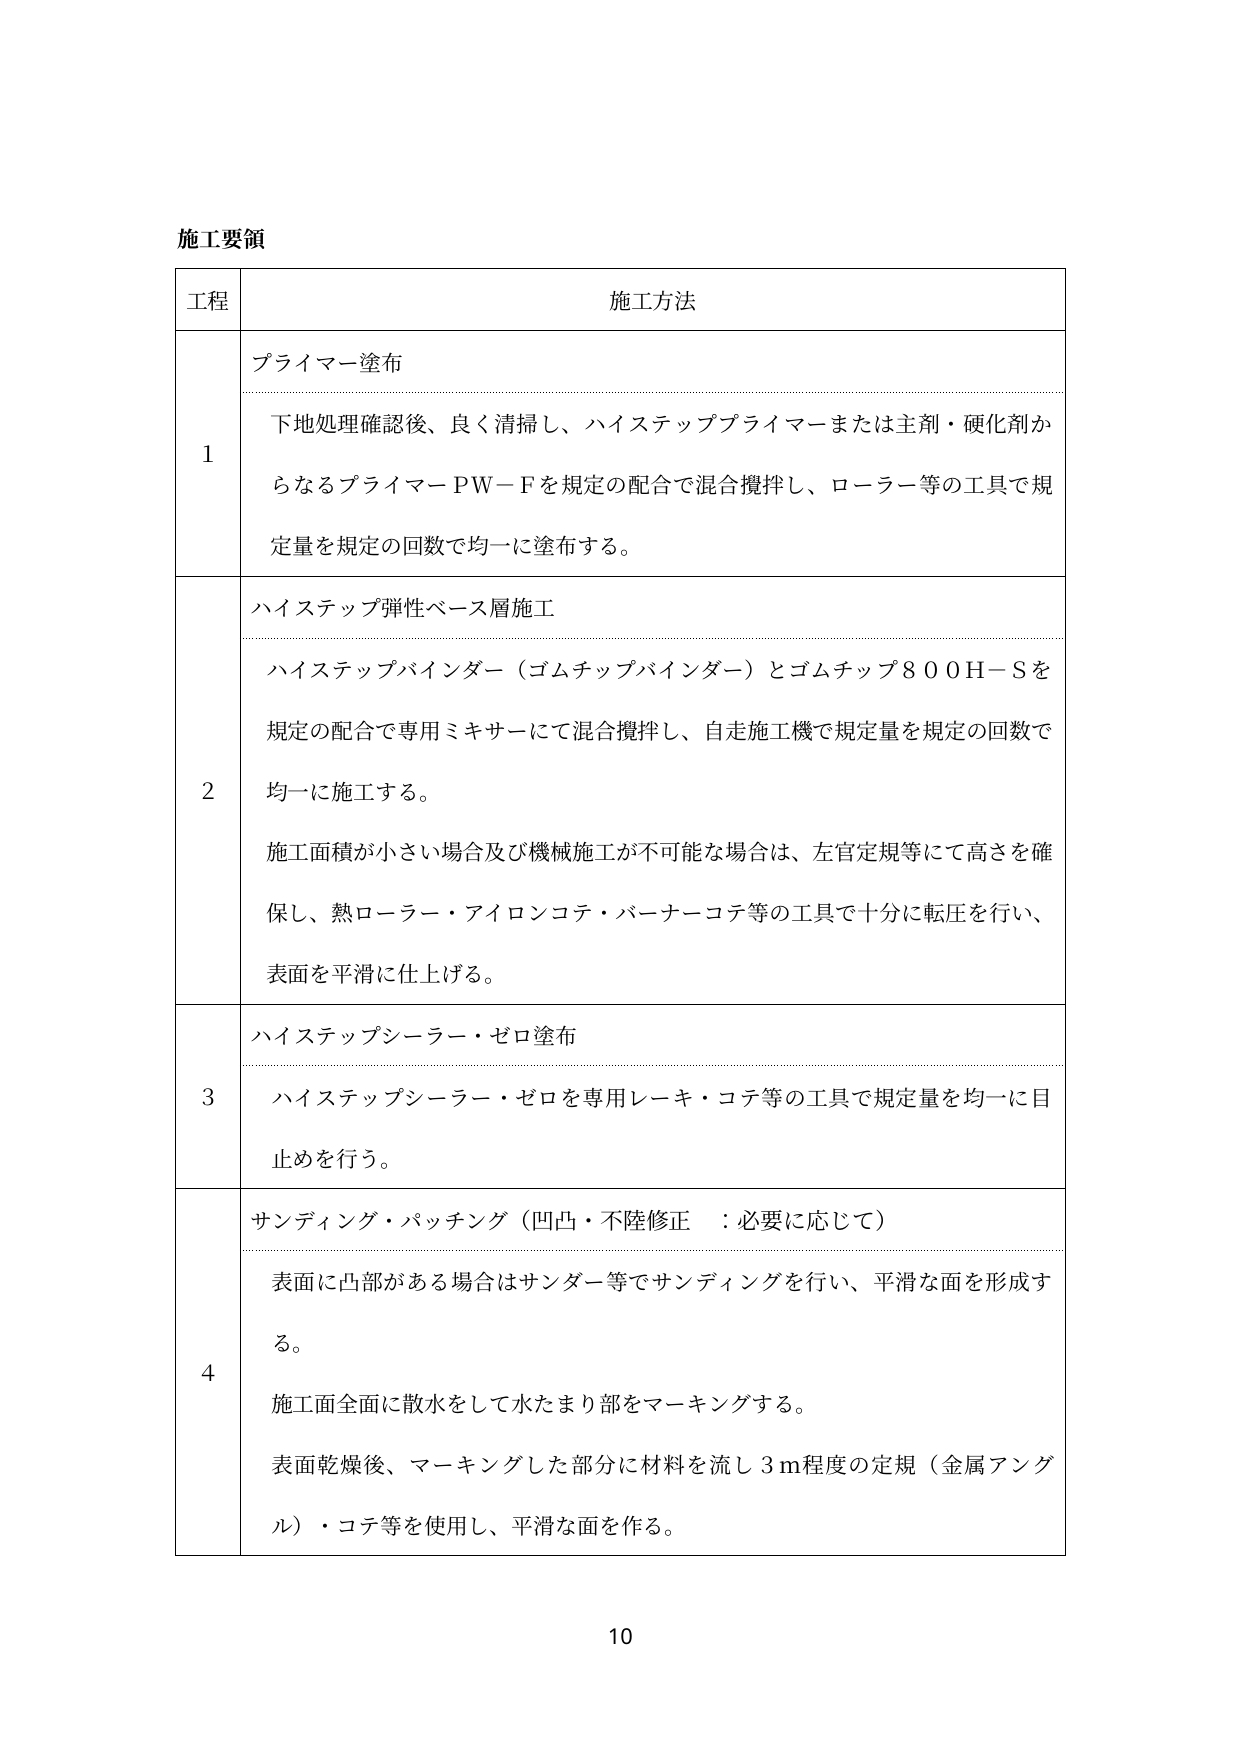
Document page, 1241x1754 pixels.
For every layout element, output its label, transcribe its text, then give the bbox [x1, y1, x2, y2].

table_header 施工方法 [241, 269, 1065, 330]
table_cell ハイステップ弾性ベース層施工 [241, 577, 1065, 637]
table_cell ４ [176, 1189, 240, 1555]
table_cell ハイステップシーラー・ゼロ塗布 [241, 1005, 1065, 1065]
table_cell 下地処理確認後、良く清掃し、ハイステッププライマーまたは主剤・硬化剤からなるプライマーＰＷ－Ｆを規定の配合で混合攪拌し、ローラー等の工具で規定量を規定の回数で均一に塗布する。 [241, 392, 1065, 576]
table_cell プライマー塗布 [241, 331, 1065, 392]
table_cell ハイステップシーラー・ゼロを専用レーキ・コテ等の工具で規定量を均一に目止めを行う。 [241, 1065, 1065, 1188]
table_cell ハイステップバインダー（ゴムチップバインダー）とゴムチップ８００Ｈ－Ｓを規定の配合で専用ミキサーにて混合攪拌し、自走施工機で規定量を規定の回数で均一に施工する。 施工面積が小さい場合及び機械施工が不可能な場合は、左官定規等にて高さを確保し、熱ローラー・アイロンコテ・バーナーコテ等の工具で十分に転圧を行い、表面を平滑に仕上げる。 [241, 638, 1065, 1003]
table_cell １ [176, 331, 240, 576]
table_header 工程 [176, 269, 240, 330]
table_cell 表面に凸部がある場合はサンダー等でサンディングを行い、平滑な面を形成する。 施工面全面に散水をして水たまり部をマーキングする。 表面乾燥後、マーキングした部分に材料を流し３ｍ程度の定規（金属アングル）・コテ等を使用し、平滑な面を作る。 [241, 1250, 1065, 1555]
table_cell ２ [176, 577, 240, 1003]
table_cell サンディング・パッチング（凹凸・不陸修正 ：必要に応じて） [241, 1189, 1065, 1250]
text 施工要領 [177, 207, 1063, 268]
table_cell ３ [176, 1005, 240, 1188]
